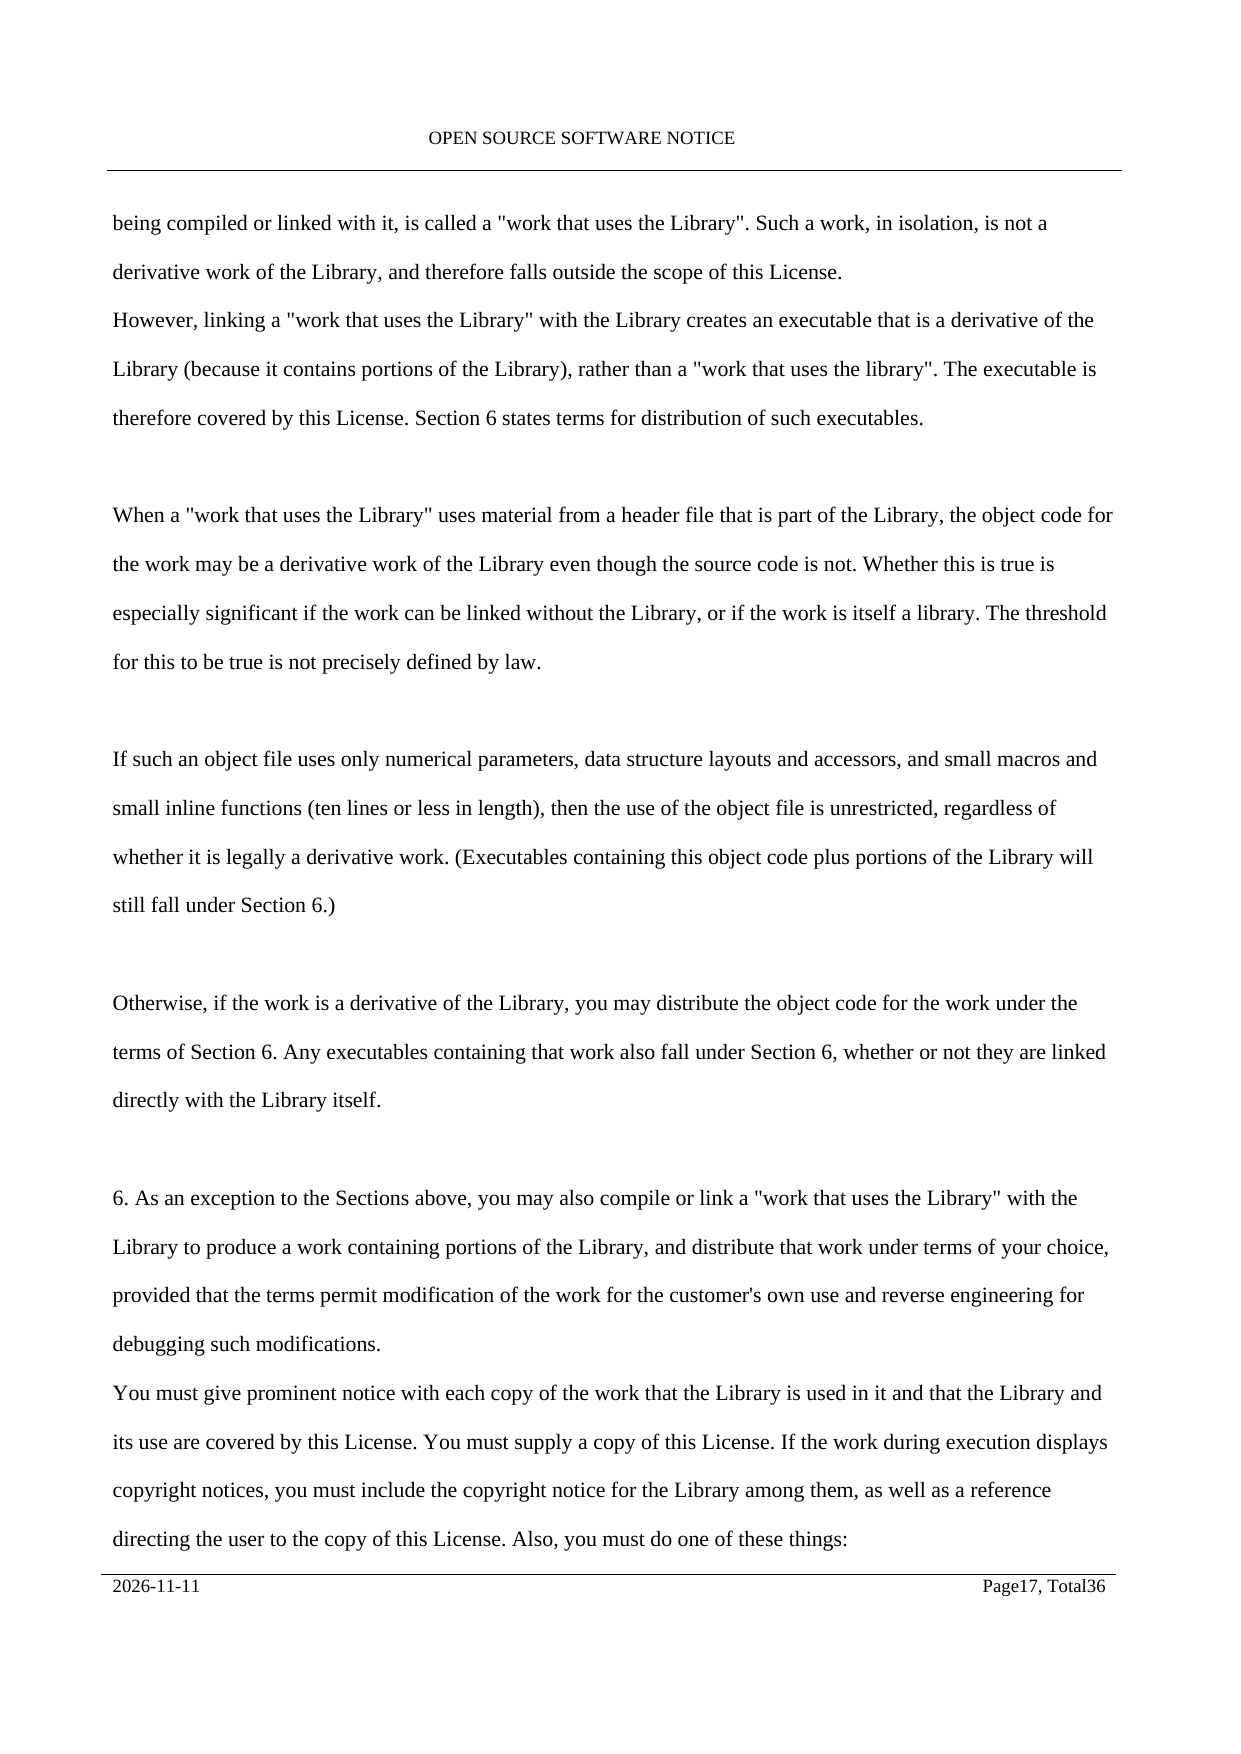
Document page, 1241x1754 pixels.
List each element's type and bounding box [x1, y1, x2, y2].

text [112, 206, 1128, 1555]
